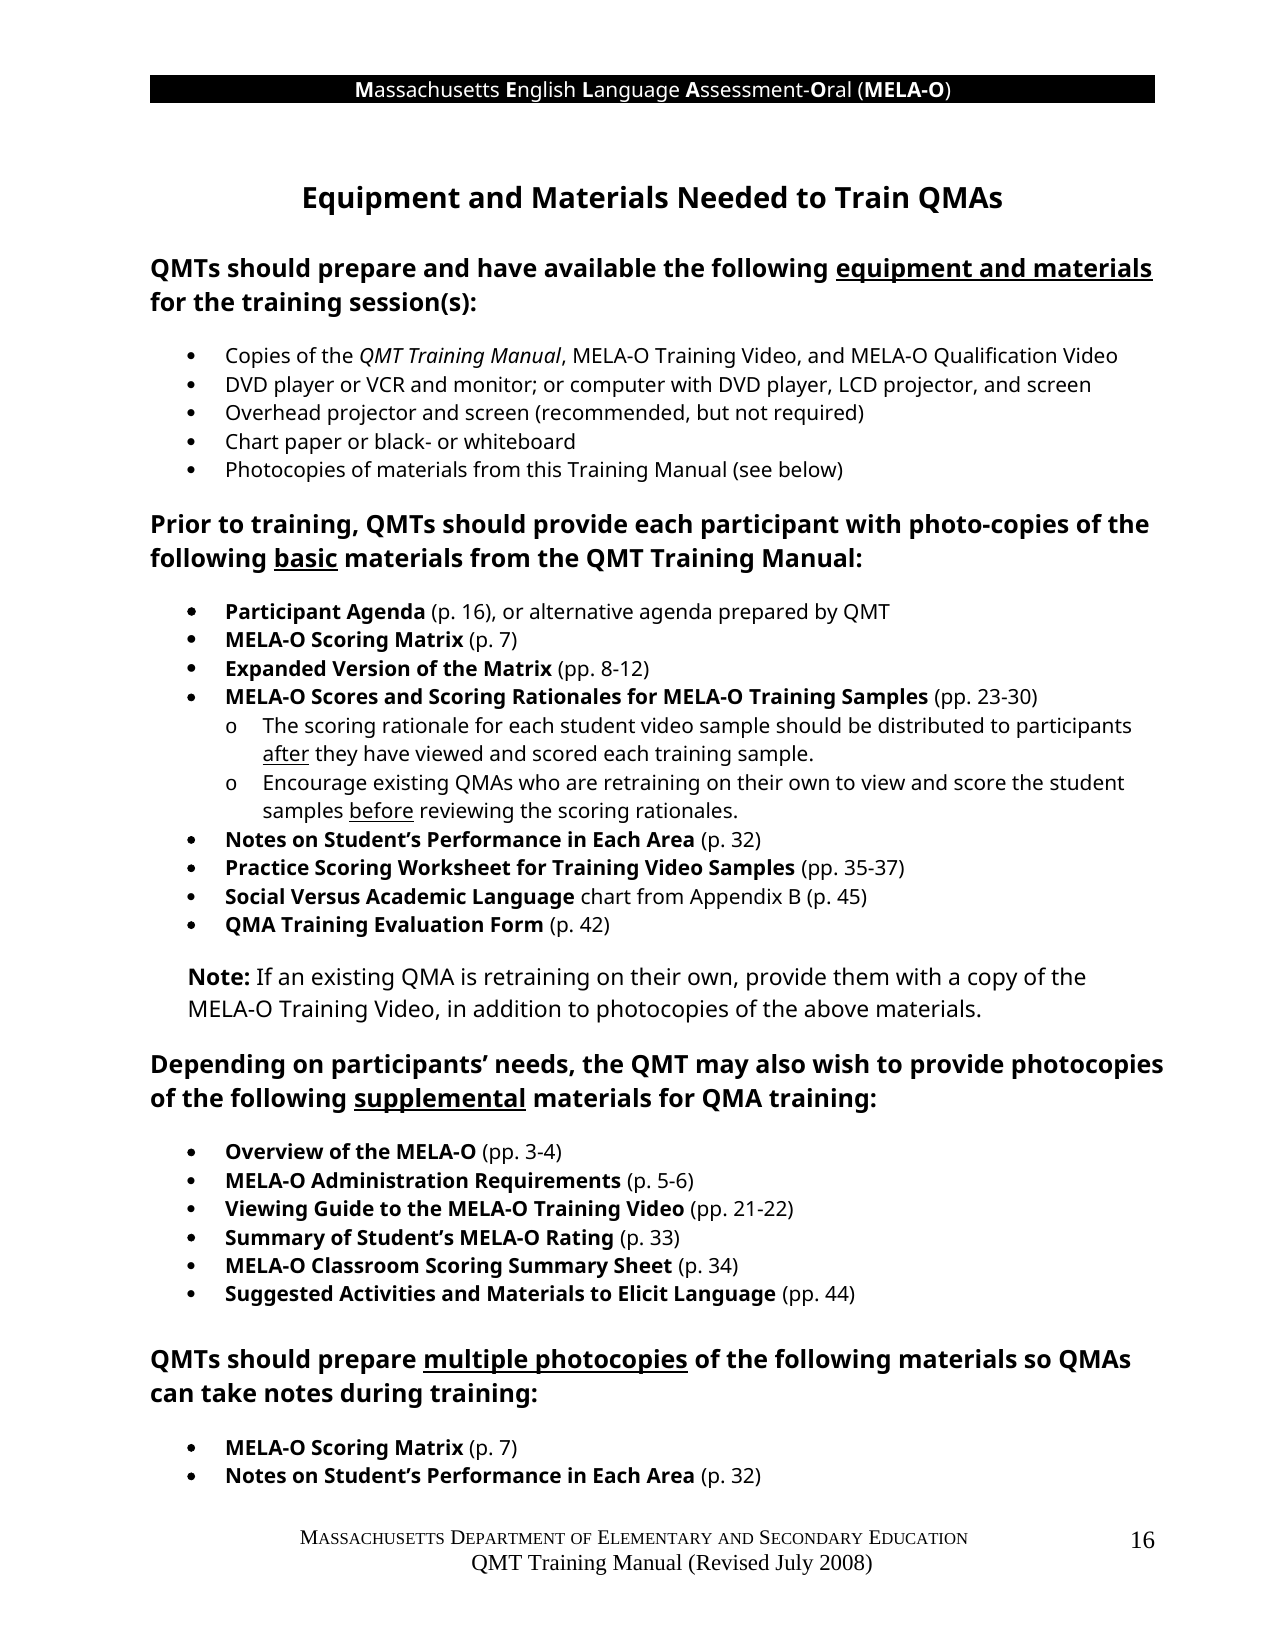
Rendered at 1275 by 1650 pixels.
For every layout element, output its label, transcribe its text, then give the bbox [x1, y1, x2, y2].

list Summary of Student’s MELA-O Rating (p. 33) [187, 1223, 1155, 1251]
text Depending on participants’ needs, the QMT may also wish to provide photocopies of the following supplemental materials for QMA training: [150, 1047, 1174, 1115]
list Overview of the MELA-O (pp. 3-4) [187, 1137, 1155, 1166]
list The scoring rationale for each student video sample should be distributed to participants after they have viewed and scored each training sample. [225, 711, 1155, 768]
list Encourage existing QMAs who are retraining on their own to view and score the student samples before reviewing the scoring rationales. [225, 768, 1155, 825]
list Notes on Student’s Performance in Each Area (p. 32) [187, 1461, 1155, 1490]
text QMTs should prepare and have available the following equipment and materials for the training session(s): [150, 251, 1155, 319]
list Notes on Student’s Performance in Each Area (p. 32) [187, 825, 1155, 853]
list Participant Agenda (p. 16), or alternative agenda prepared by QMT [187, 597, 1155, 626]
text QMTs should prepare multiple photocopies of the following materials so QMAs can take notes during training: [150, 1342, 1155, 1410]
list Overhead projector and screen (recommended, but not required) [187, 398, 1155, 427]
subtitle Equipment and Materials Needed to Train QMAs [150, 177, 1155, 217]
list MELA-O Scoring Matrix (p. 7) [187, 1433, 1155, 1461]
list Social Versus Academic Language chart from Appendix B (p. 45) [187, 882, 1155, 910]
list Practice Scoring Worksheet for Training Video Samples (pp. 35-37) [187, 853, 1155, 882]
list Photocopies of materials from this Training Manual (see below) [187, 455, 1155, 484]
list MELA-O Administration Requirements (p. 5-6) [187, 1166, 1155, 1194]
list DVD player or VCR and monitor; or computer with DVD player, LCD projector, and screen [187, 370, 1155, 398]
list Chart paper or black- or whiteboard [187, 427, 1155, 455]
list Suggested Activities and Materials to Elicit Language (pp. 44) [187, 1279, 1155, 1308]
list Viewing Guide to the MELA-O Training Video (pp. 21-22) [187, 1194, 1155, 1223]
list Copies of the QMT Training Manual, MELA-O Training Video, and MELA-O Qualification Video [187, 341, 1155, 370]
list MELA-O Scores and Scoring Rationales for MELA-O Training Samples (pp. 23-30) [187, 682, 1211, 711]
list MELA-O Classroom Scoring Summary Sheet (p. 34) [187, 1251, 1155, 1279]
list QMA Training Evaluation Form (p. 42) [187, 910, 1155, 939]
list Expanded Version of the Matrix (pp. 8-12) [187, 654, 1155, 682]
list MELA-O Scoring Matrix (p. 7) [187, 626, 1155, 654]
text Prior to training, QMTs should provide each participant with photo-copies of the following basic materials from the QMT Training Manual: [150, 506, 1192, 574]
text Note: If an existing QMA is retraining on their own, provide them with a copy of the MELA-O Training Video, in addition to photocopies of the above materials. [187, 961, 1155, 1024]
